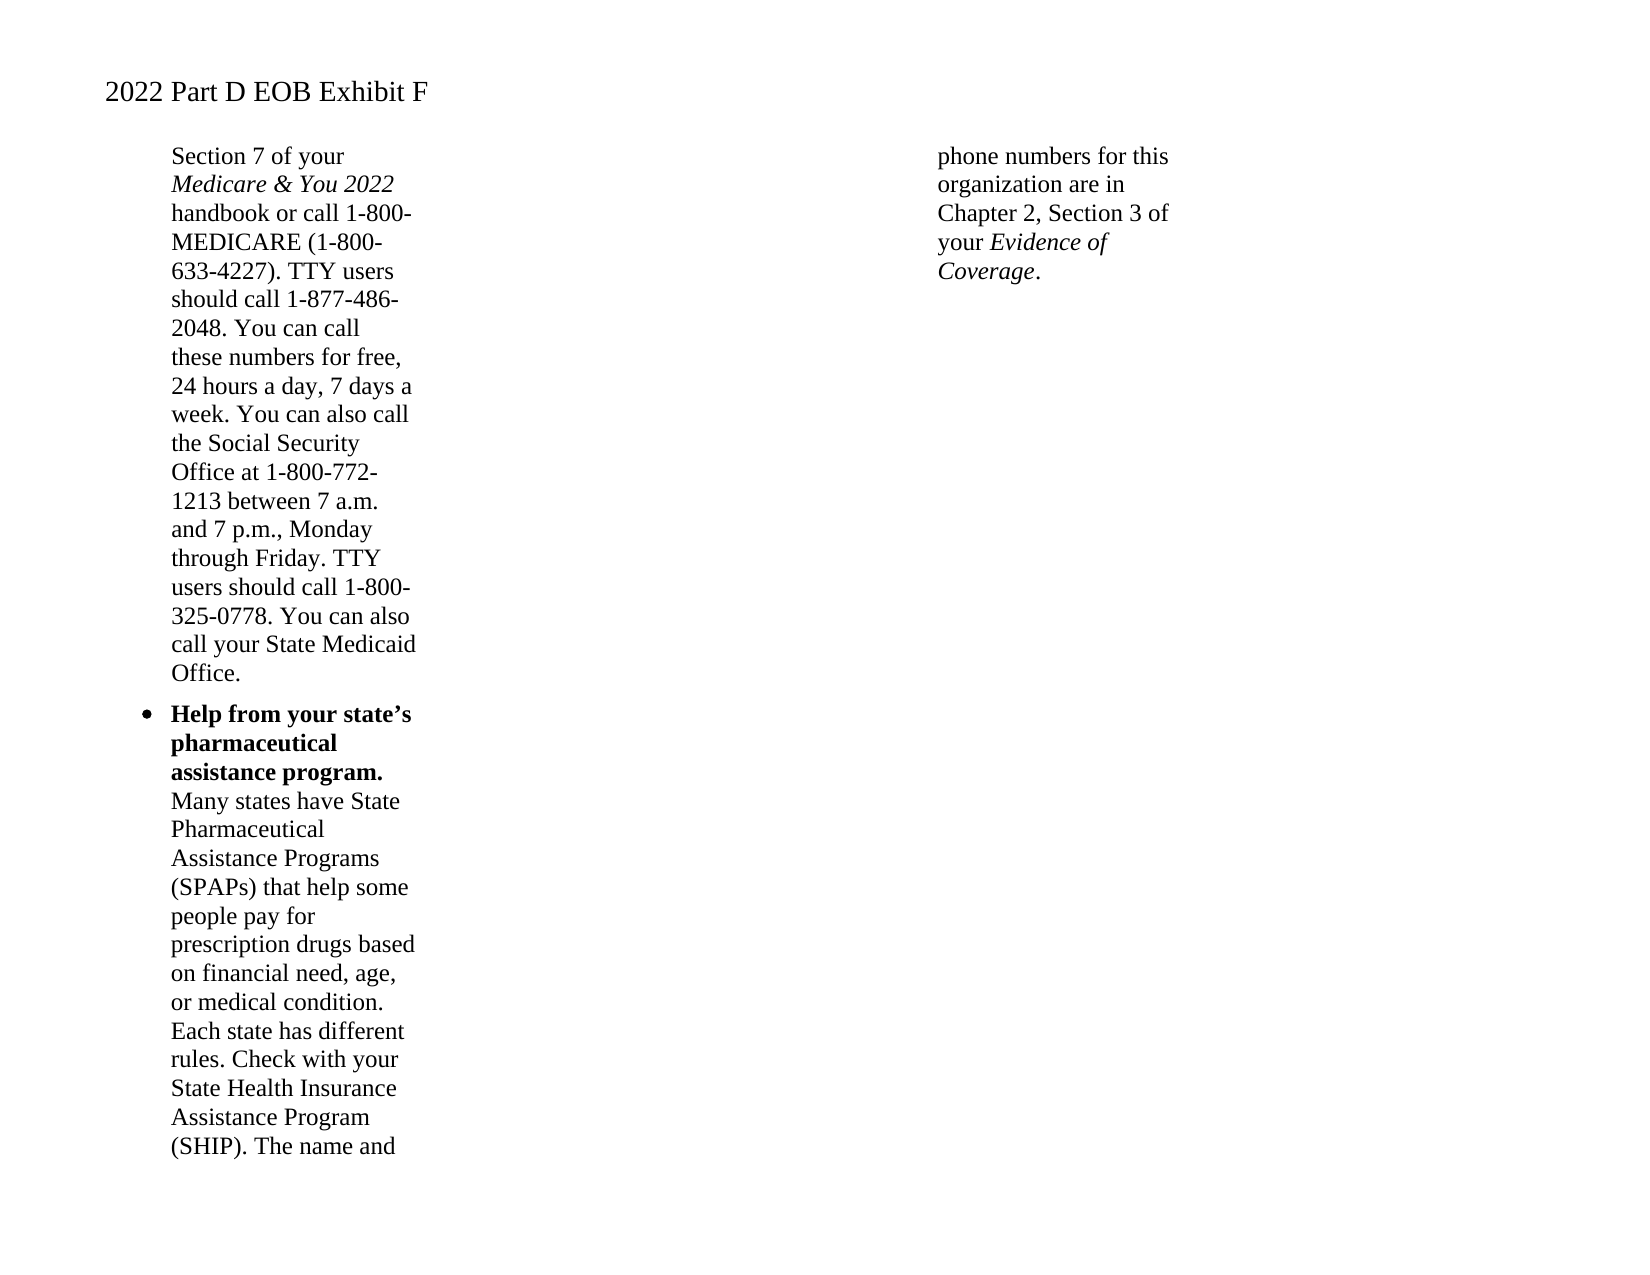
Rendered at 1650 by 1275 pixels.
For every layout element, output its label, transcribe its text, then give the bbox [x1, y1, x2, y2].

list Help from your state’s pharmaceutical assistance program. Many states have State Pharmaceutical Assistance Programs (SPAPs) that help some people pay for prescription drugs based on financial need, age, or medical condition. Each state has different rules. Check with your State Health Insurance Assistance Program (SHIP). The name and phone numbers for this organization are in Chapter 2, Section 3 of your Evidence of Coverage. [909, 141, 1183, 284]
list Help from your state’s pharmaceutical assistance program. Many states have State Pharmaceutical Assistance Programs (SPAPs) that help some people pay for prescription drugs based on financial need, age, or medical condition. Each state has different rules. Check with your State Health Insurance Assistance Program (SHIP). The name and phone numbers for this organization are in Chapter 2, Section 3 of your Evidence of Coverage. [142, 699, 416, 1159]
